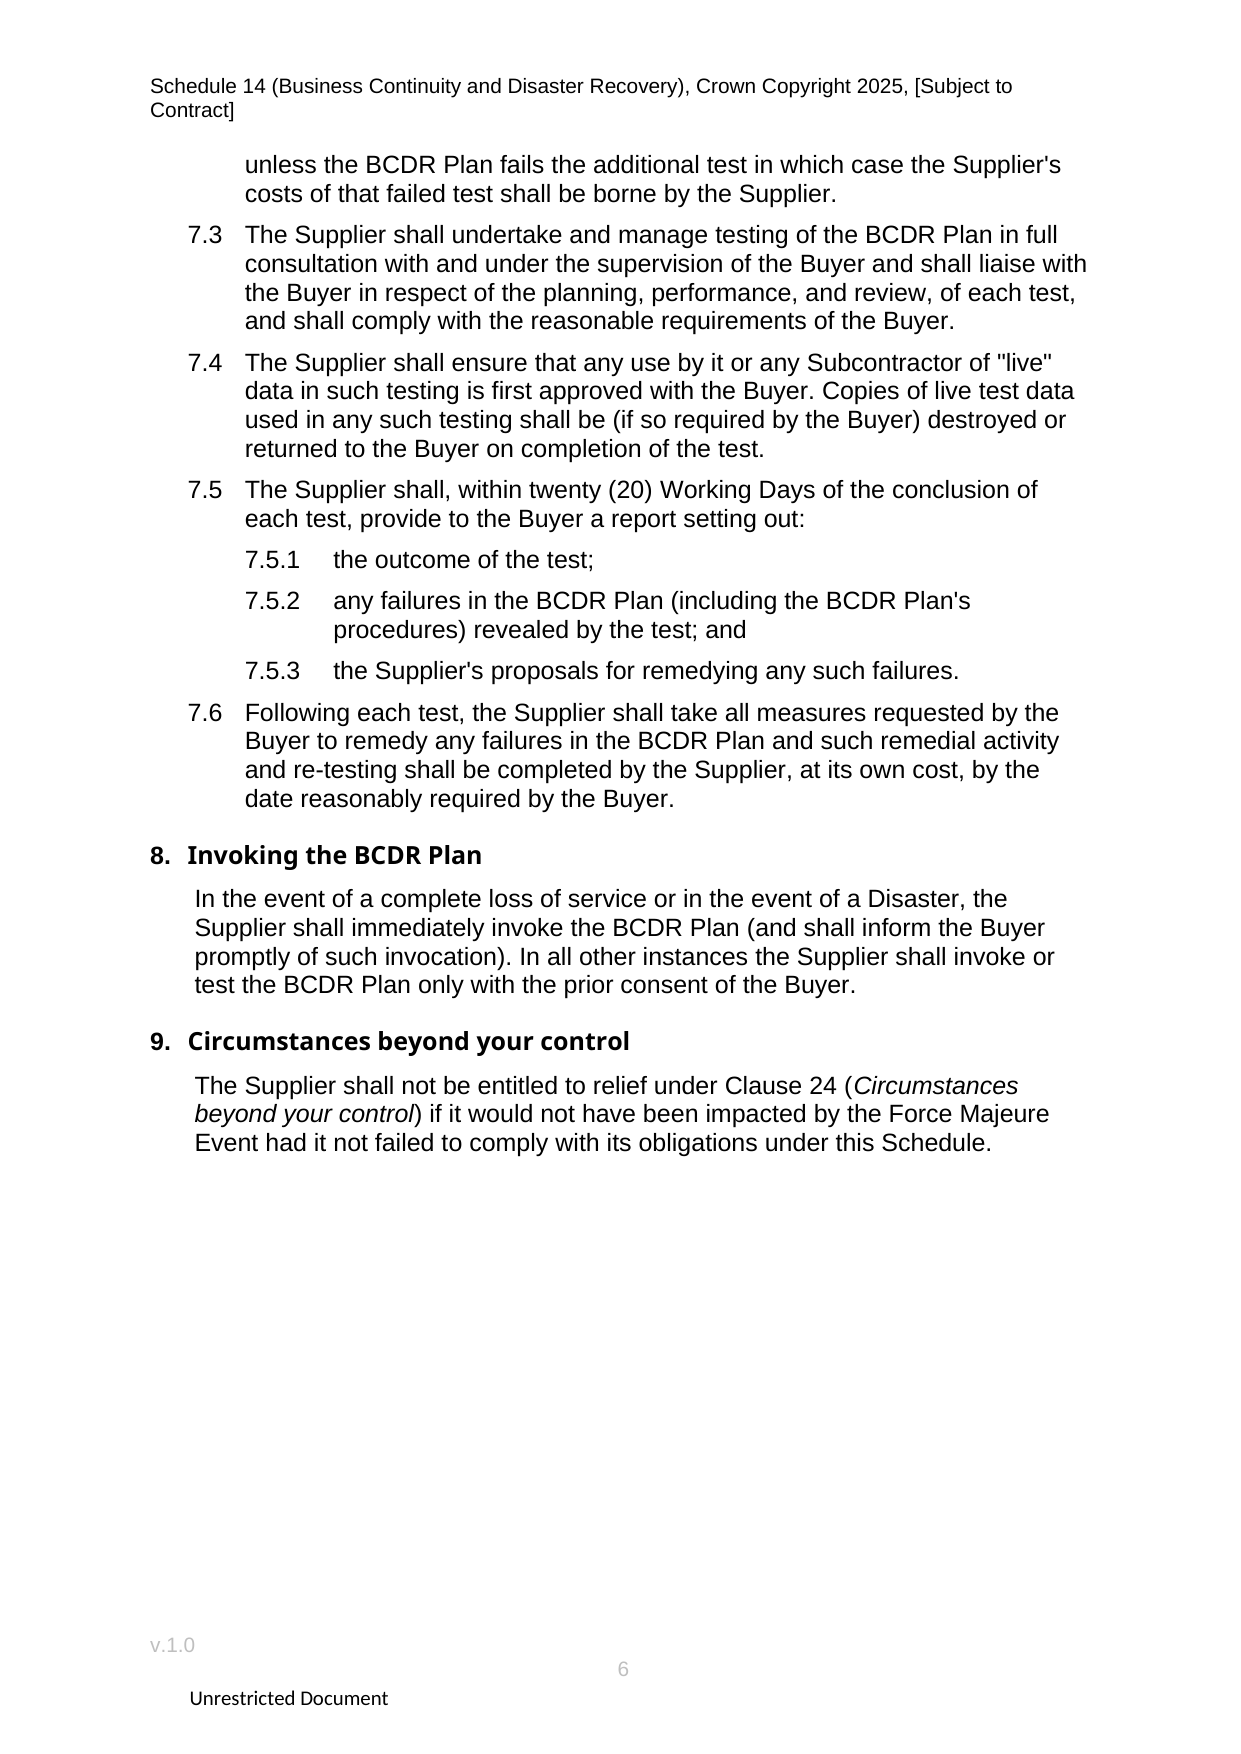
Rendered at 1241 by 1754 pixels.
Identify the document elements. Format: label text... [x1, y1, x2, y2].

text the Supplier's proposals for remedying any such failures. [244, 656, 1090, 685]
text Following each test, the Supplier shall take all measures requested by the Buyer to remedy any failures in the BCDR Plan and such remedial activity and re-testing shall be completed by the Supplier, at its own cost, by the date reasonably required by the Buyer. [187, 697, 1090, 812]
subtitle Circumstances beyond your control [150, 1024, 1090, 1058]
text In the event of a complete loss of service or in the event of a Disaster, the Supplier shall immediately invoke the BCDR Plan (and shall inform the Buyer promptly of such invocation). In all other instances the Supplier shall invoke or test the BCDR Plan only with the prior consent of the Buyer. [194, 884, 1090, 999]
subtitle Invoking the BCDR Plan [150, 837, 1090, 872]
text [187, 150, 1090, 207]
text any failures in the BCDR Plan (including the BCDR Plan's procedures) revealed by the test; and [244, 586, 1090, 644]
text The Supplier shall, within twenty (20) Working Days of the conclusion of each test, provide to the Buyer a report setting out: [187, 475, 1090, 532]
text The Supplier shall ensure that any use by it or any Subcontractor of "live" data in such testing is first approved with the Buyer. Copies of live test data used in any such testing shall be (if so required by the Buyer) destroyed or returned to the Buyer on completion of the test. [187, 347, 1090, 462]
text The Supplier shall undertake and manage testing of the BCDR Plan in full consultation with and under the supervision of the Buyer and shall liaise with the Buyer in respect of the planning, performance, and review, of each test, and shall comply with the reasonable requirements of the Buyer. [187, 220, 1090, 335]
text the outcome of the test; [244, 545, 1090, 574]
text The Supplier shall not be entitled to relief under Clause 24 (Circumstances beyond your control) if it would not have been impacted by the Force Majeure Event had it not failed to comply with its obligations under this Schedule. [194, 1071, 1090, 1157]
